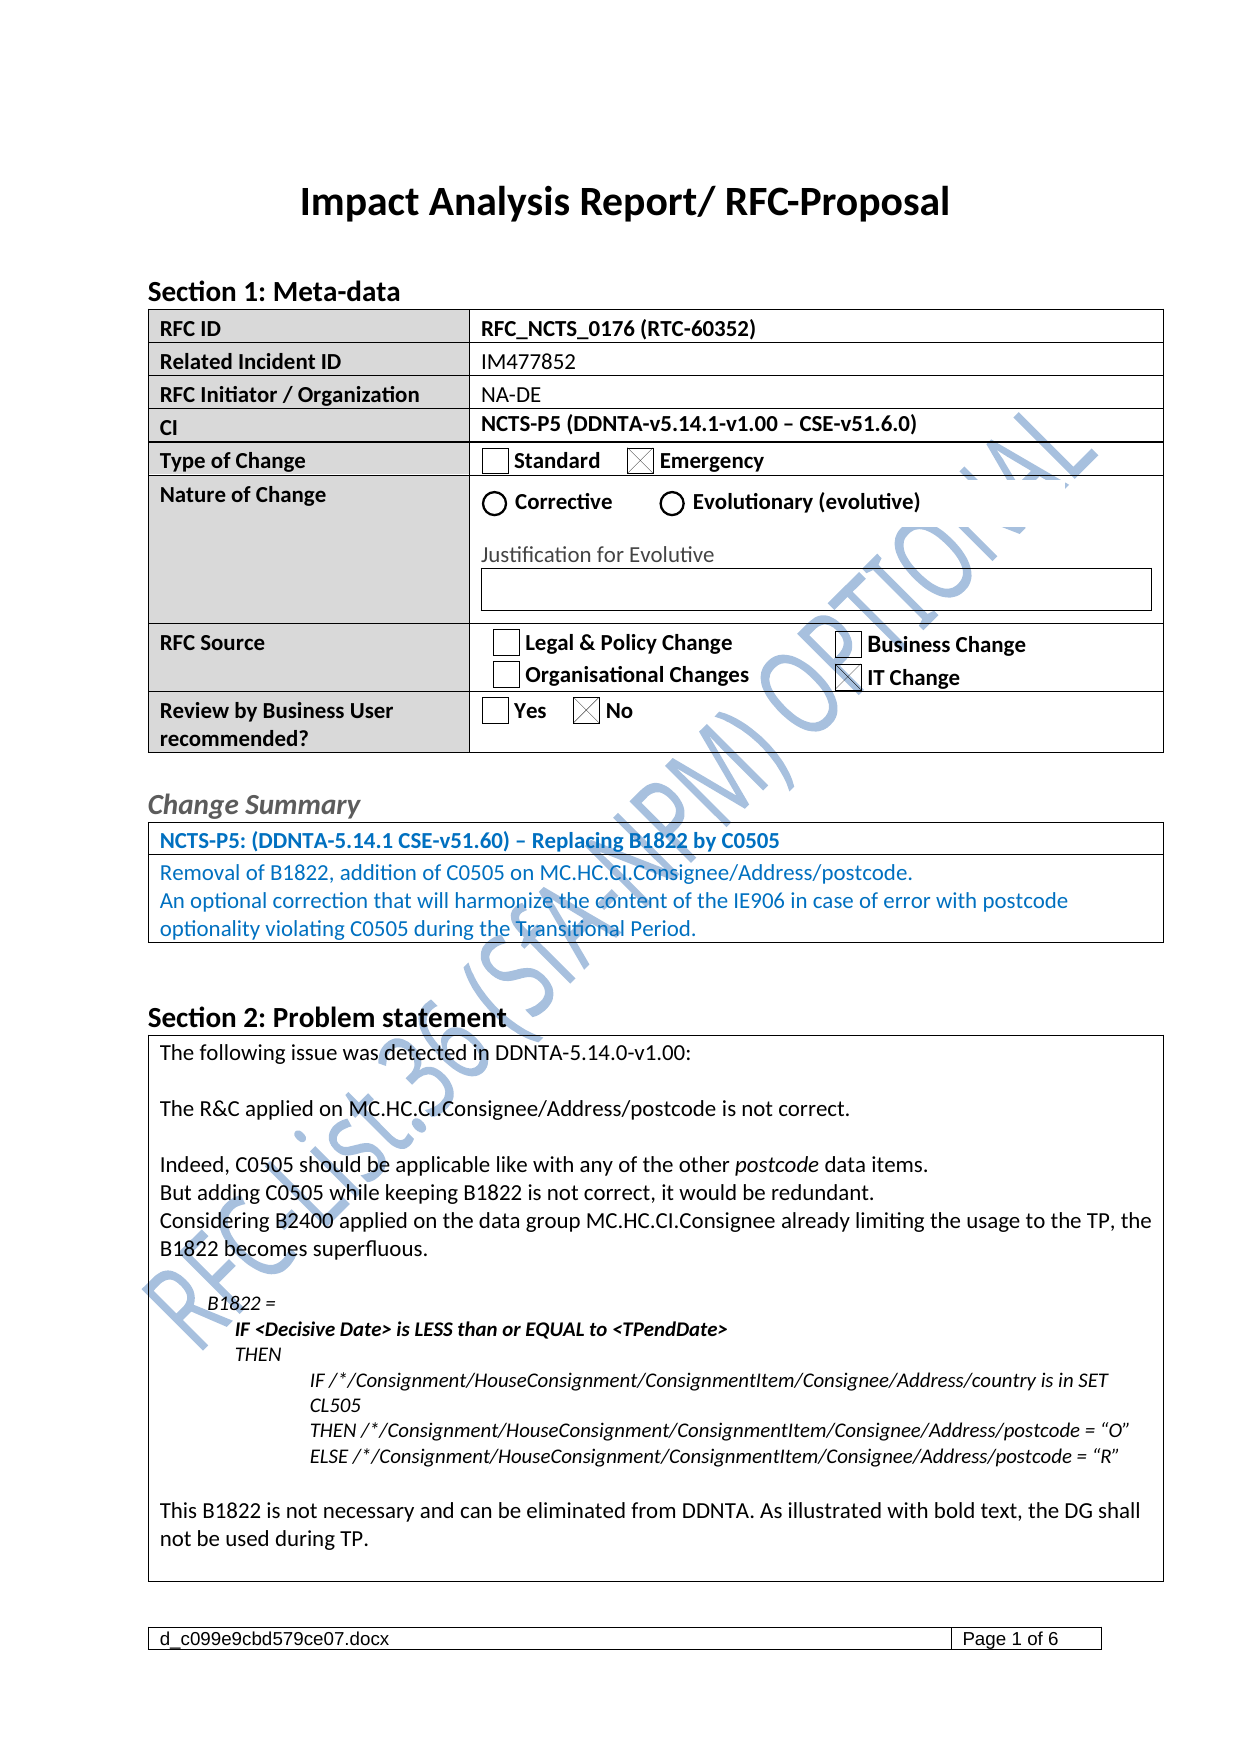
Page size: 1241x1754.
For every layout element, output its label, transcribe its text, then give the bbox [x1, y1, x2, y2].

table_cell Standard Emergency [470, 443, 1163, 474]
table_cell CI [149, 409, 469, 441]
table_cell Yes No [470, 692, 1163, 752]
table_cell Type of Change [149, 443, 469, 474]
table_header RFC ID [149, 310, 469, 342]
table_cell IM477852 [470, 343, 1163, 375]
table_cell NA-DE [470, 376, 1163, 408]
table_cell Review by Business User recommended? [149, 692, 469, 752]
text Section 1: Meta-data [148, 273, 1102, 308]
text Section 2: Problem statement [148, 999, 1102, 1034]
table_cell NCTS-P5 (DDNTA-v5.14.1-v1.00 – CSE-v51.6.0) [470, 409, 1163, 441]
table_cell Related Incident ID [149, 343, 469, 375]
table_cell Removal of B1822, addition of C0505 on MC.HC.CI.Consignee/Address/postcode. An optional correction that will harmonize the content of the IE906 in case of error with postcode optionality violating C0505 during the Transitional Period. [149, 855, 1163, 942]
table_cell RFC Source [149, 624, 469, 691]
table_cell RFC Initiator / Organization [149, 376, 469, 408]
subtitle Impact Analysis Report/ RFC-Proposal [148, 175, 1102, 226]
table_cell Nature of Change [149, 476, 469, 623]
table_cell [470, 624, 1163, 691]
table_header RFC_NCTS_0176 (RTC-60352) [470, 310, 1163, 342]
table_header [149, 1036, 1163, 1581]
text Change Summary [148, 786, 1102, 822]
table_header NCTS-P5: (DDNTA-5.14.1 CSE-v51.60) – Replacing B1822 by C0505 [149, 823, 1163, 854]
table_cell Justification for Evolutive [470, 476, 1163, 623]
